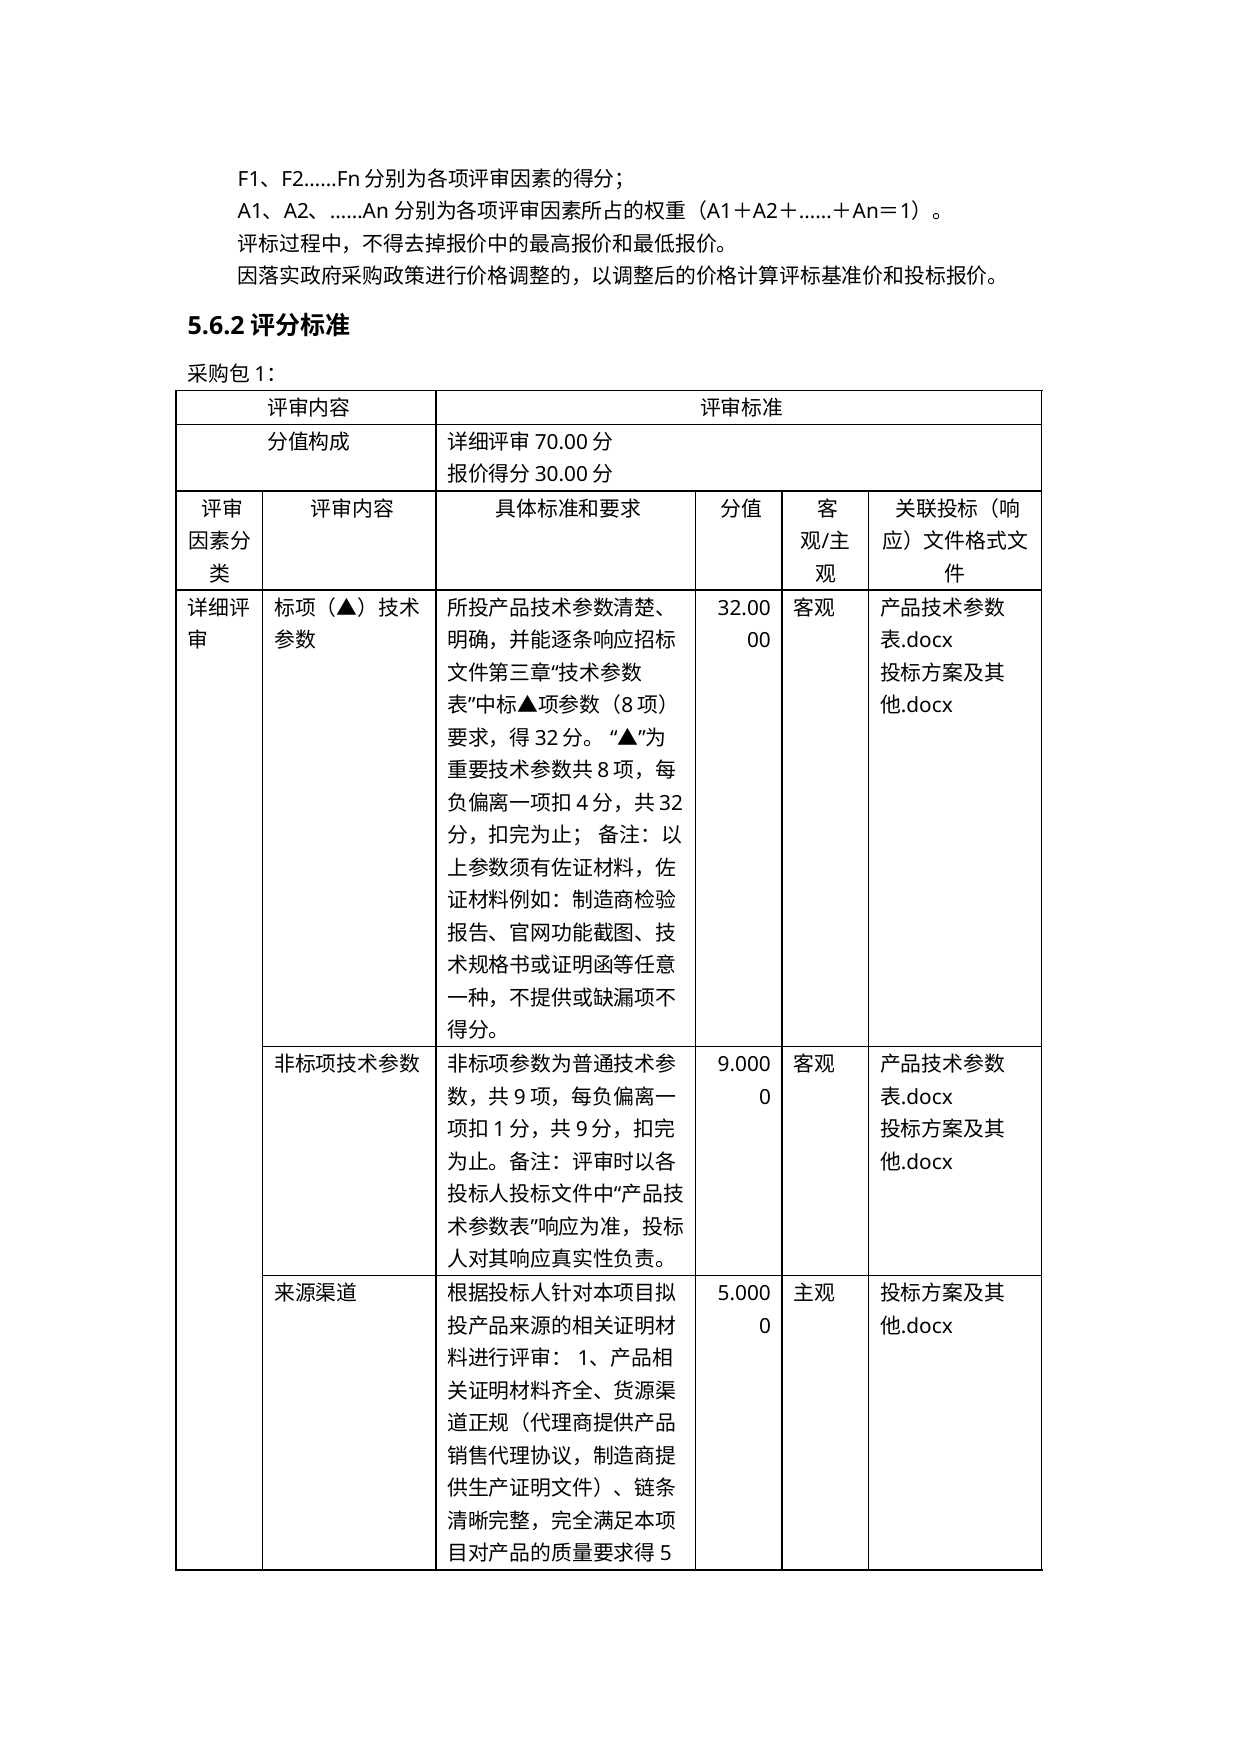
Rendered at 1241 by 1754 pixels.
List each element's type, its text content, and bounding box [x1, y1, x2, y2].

table_cell 非标项技术参数 [263, 1047, 435, 1275]
text 因落实政府采购政策进行价格调整的，以调整后的价格计算评标基准价和投标报价。 [187, 259, 1053, 292]
table_header 评审内容 [177, 391, 435, 423]
text 5.6.2评分标准 [187, 292, 1053, 357]
table_cell 具体标准和要求 [437, 492, 695, 589]
table_cell 详细评审70.00分 报价得分30.00分 [437, 425, 1041, 490]
text 评标过程中，不得去掉报价中的最高报价和最低报价。 [187, 227, 1053, 259]
table_cell 所投产品技术参数清楚、明确，并能逐条响应招标文件第三章“技术参数表”中标▲项参数（8项）要求，得32分。 “▲”为重要技术参数共8项，每负偏离一项扣4分，共32分，扣完为止； 备注：以上参数须有佐证材料，佐证材料例如：制造商检验报告、官网功能截图、技术规格书或证明函等任意一种，不提供或缺漏项不得分。 [437, 591, 695, 1046]
table_cell 投标方案及其他.docx [869, 1276, 1041, 1569]
table_cell 主观 [783, 1276, 868, 1569]
table_cell 产品技术参数表.docx 投标方案及其他.docx [869, 591, 1041, 1046]
table_cell 关联投标（响应）文件格式文件 [869, 492, 1041, 589]
text 采购包1： [187, 357, 1053, 389]
table_cell 产品技术参数表.docx 投标方案及其他.docx [869, 1047, 1041, 1275]
table_cell 9.0000 [696, 1047, 781, 1275]
text A1、A2、……An 分别为各项评审因素所占的权重（A1＋A2＋……＋An＝1）。 [187, 194, 1053, 227]
text F1、F2……Fn分别为各项评审因素的得分； [187, 162, 1053, 194]
table_cell 详细评审 [177, 591, 262, 1569]
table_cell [437, 1276, 695, 1569]
table_cell 标项（▲）技术参数 [263, 591, 435, 1046]
table_cell 分值构成 [177, 425, 435, 490]
table_header 评审标准 [437, 391, 1041, 423]
table_cell 分值 [696, 492, 781, 589]
table_cell 来源渠道 [263, 1276, 435, 1569]
table_cell 客观/主观 [783, 492, 868, 589]
table_cell 客观 [783, 1047, 868, 1275]
table_cell 5.0000 [696, 1276, 781, 1569]
table_cell 评审内容 [263, 492, 435, 589]
table_cell 客观 [783, 591, 868, 1046]
table_cell 评审因素分类 [177, 492, 262, 589]
table_cell 32.0000 [696, 591, 781, 1046]
table_cell 非标项参数为普通技术参数，共9项，每负偏离一项扣1分，共9分，扣完为止。备注：评审时以各投标人投标文件中“产品技术参数表”响应为准，投标人对其响应真实性负责。 [437, 1047, 695, 1275]
